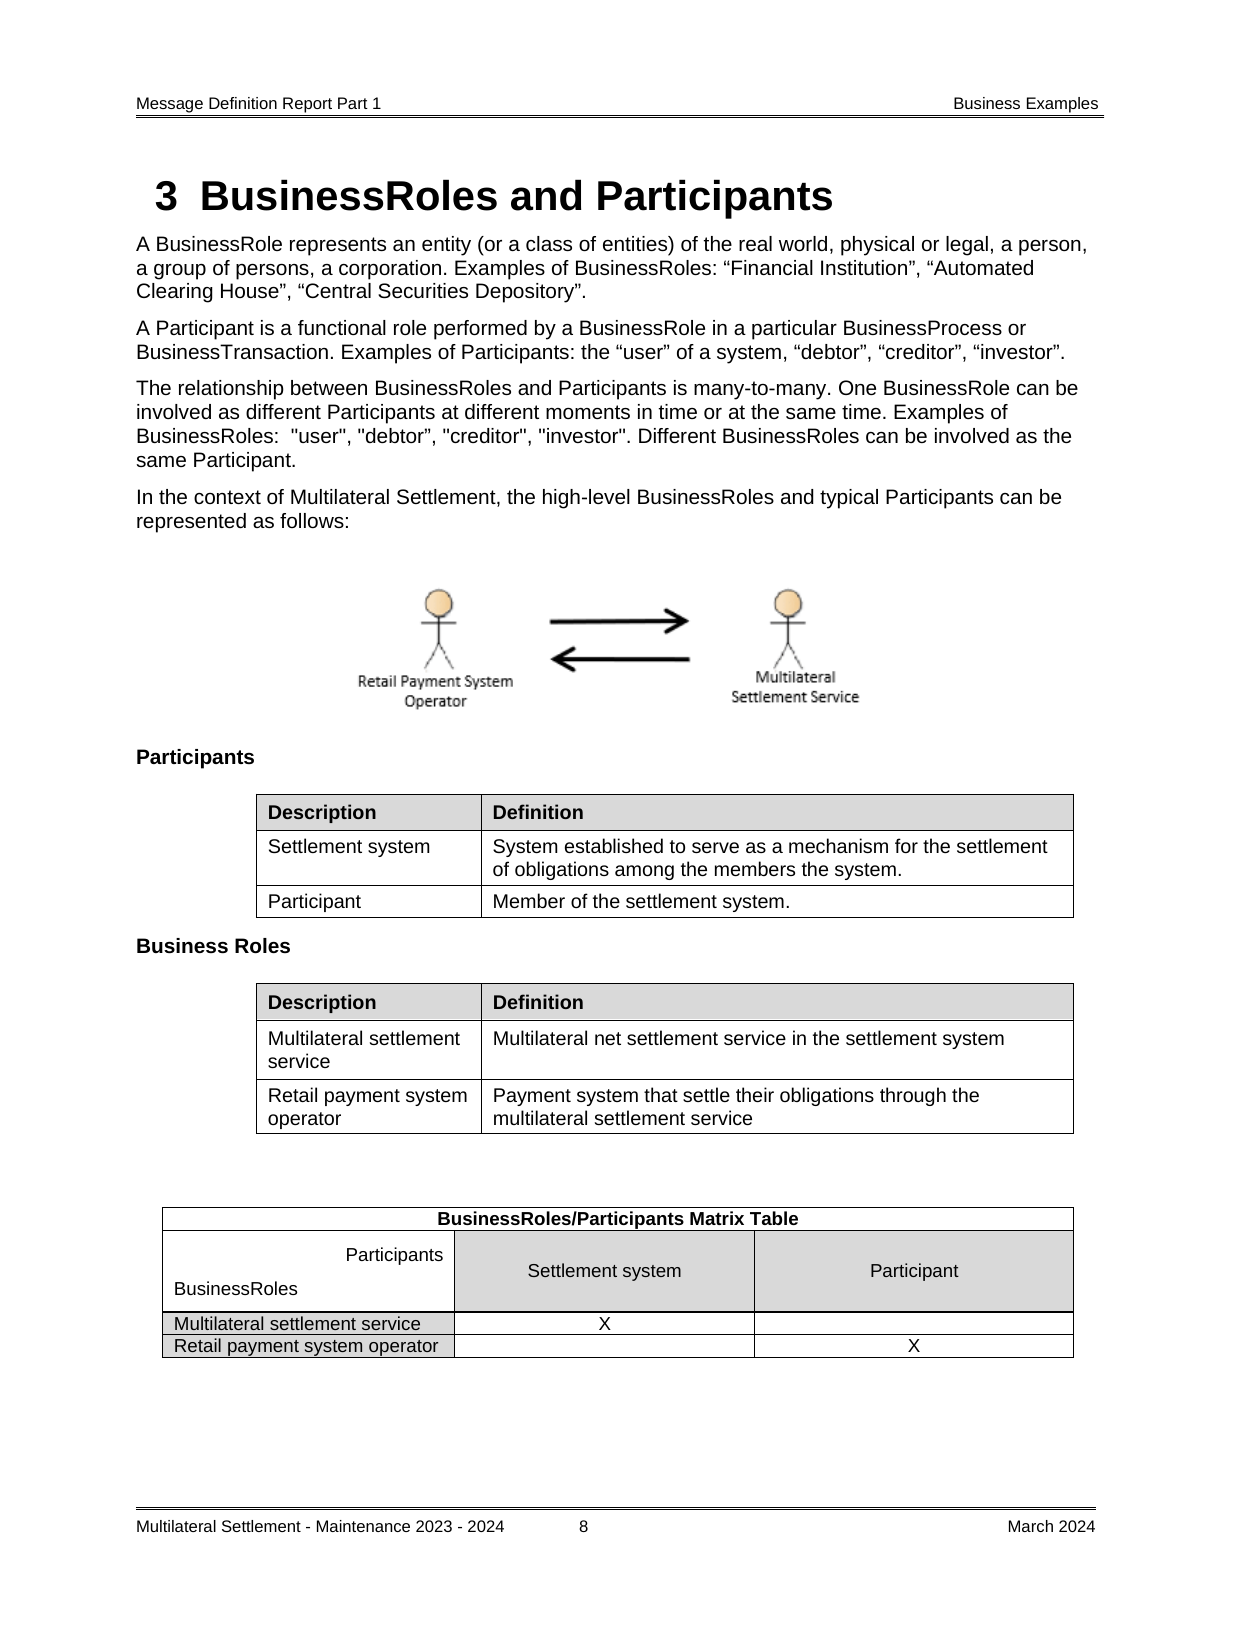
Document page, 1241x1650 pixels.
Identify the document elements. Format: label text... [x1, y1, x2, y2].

table_cell Participant [257, 886, 481, 917]
table_header BusinessRoles/Participants Matrix Table [163, 1208, 1073, 1230]
text A BusinessRole represents an entity (or a class of entities) of the real world, physical or legal, a person, a group of persons, a corporation. Examples of BusinessRoles: “Financial Institution”, “Automated Clearing House”, “Central Securities Depository”. [136, 231, 1104, 303]
table_cell Multilateral net settlement service in the settlement system [482, 1021, 1073, 1078]
text Business Roles [136, 934, 1104, 958]
table_header Description [257, 984, 481, 1019]
text In the context of Multilateral Settlement, the high-level BusinessRoles and typical Participants can be represented as follows: [136, 484, 1104, 532]
table_header Definition [482, 795, 1073, 830]
table_cell Multilateral settlement service [163, 1313, 454, 1334]
table_cell Member of the settlement system. [482, 886, 1073, 917]
table_cell Payment system that settle their obligations through the multilateral settlement service [482, 1080, 1073, 1133]
text Participants [136, 744, 1104, 768]
table_cell Participant [755, 1231, 1073, 1311]
table_cell System established to serve as a mechanism for the settlement of obligations among the members the system. [482, 831, 1073, 884]
text The relationship between BusinessRoles and Participants is many-to-many. One BusinessRole can be involved as different Participants at different moments in time or at the same time. Examples of BusinessRoles: "user", "debtor”, "creditor", "investor". Different BusinessRoles can be involved as the same Participant. [136, 376, 1104, 472]
table_cell Settlement system [257, 831, 481, 884]
table_header Definition [482, 984, 1073, 1019]
subtitle BusinessRoles and Participants [154, 171, 1104, 219]
table_cell Multilateral settlement service [257, 1021, 481, 1078]
table_cell X [455, 1313, 754, 1334]
table_cell Participants BusinessRoles [163, 1231, 454, 1311]
table_cell [755, 1313, 1073, 1334]
picture [351, 545, 889, 728]
text A Participant is a functional role performed by a BusinessRole in a particular BusinessProcess or BusinessTransaction. Examples of Participants: the “user” of a system, “debtor”, “creditor”, “investor”. [136, 316, 1104, 364]
table_header Description [257, 795, 481, 830]
table_cell X [755, 1335, 1073, 1357]
table_cell Settlement system [455, 1231, 754, 1311]
table_cell Retail payment system operator [163, 1335, 454, 1357]
table_cell [455, 1335, 754, 1357]
table_cell Retail payment system operator [257, 1080, 481, 1133]
